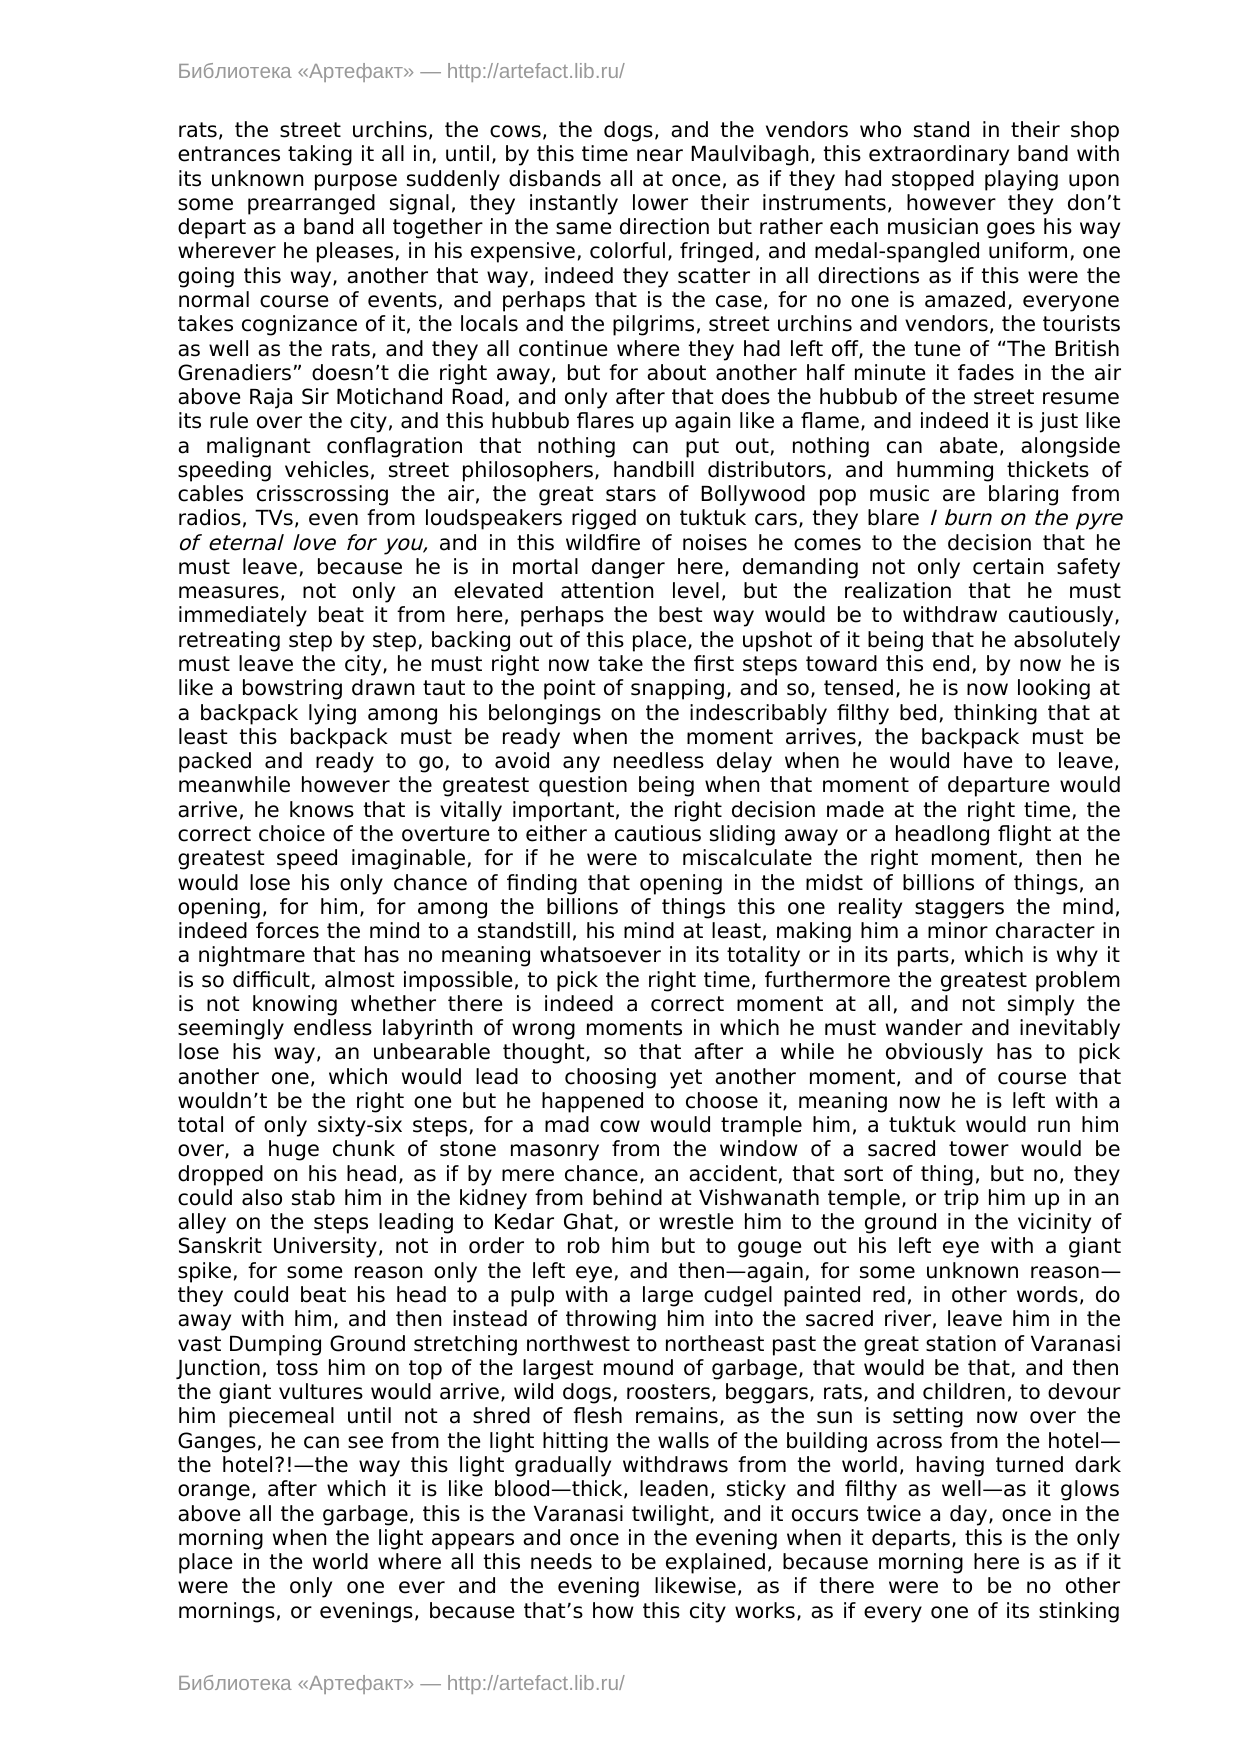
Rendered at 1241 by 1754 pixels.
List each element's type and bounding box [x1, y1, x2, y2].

text [177, 118, 1122, 1623]
